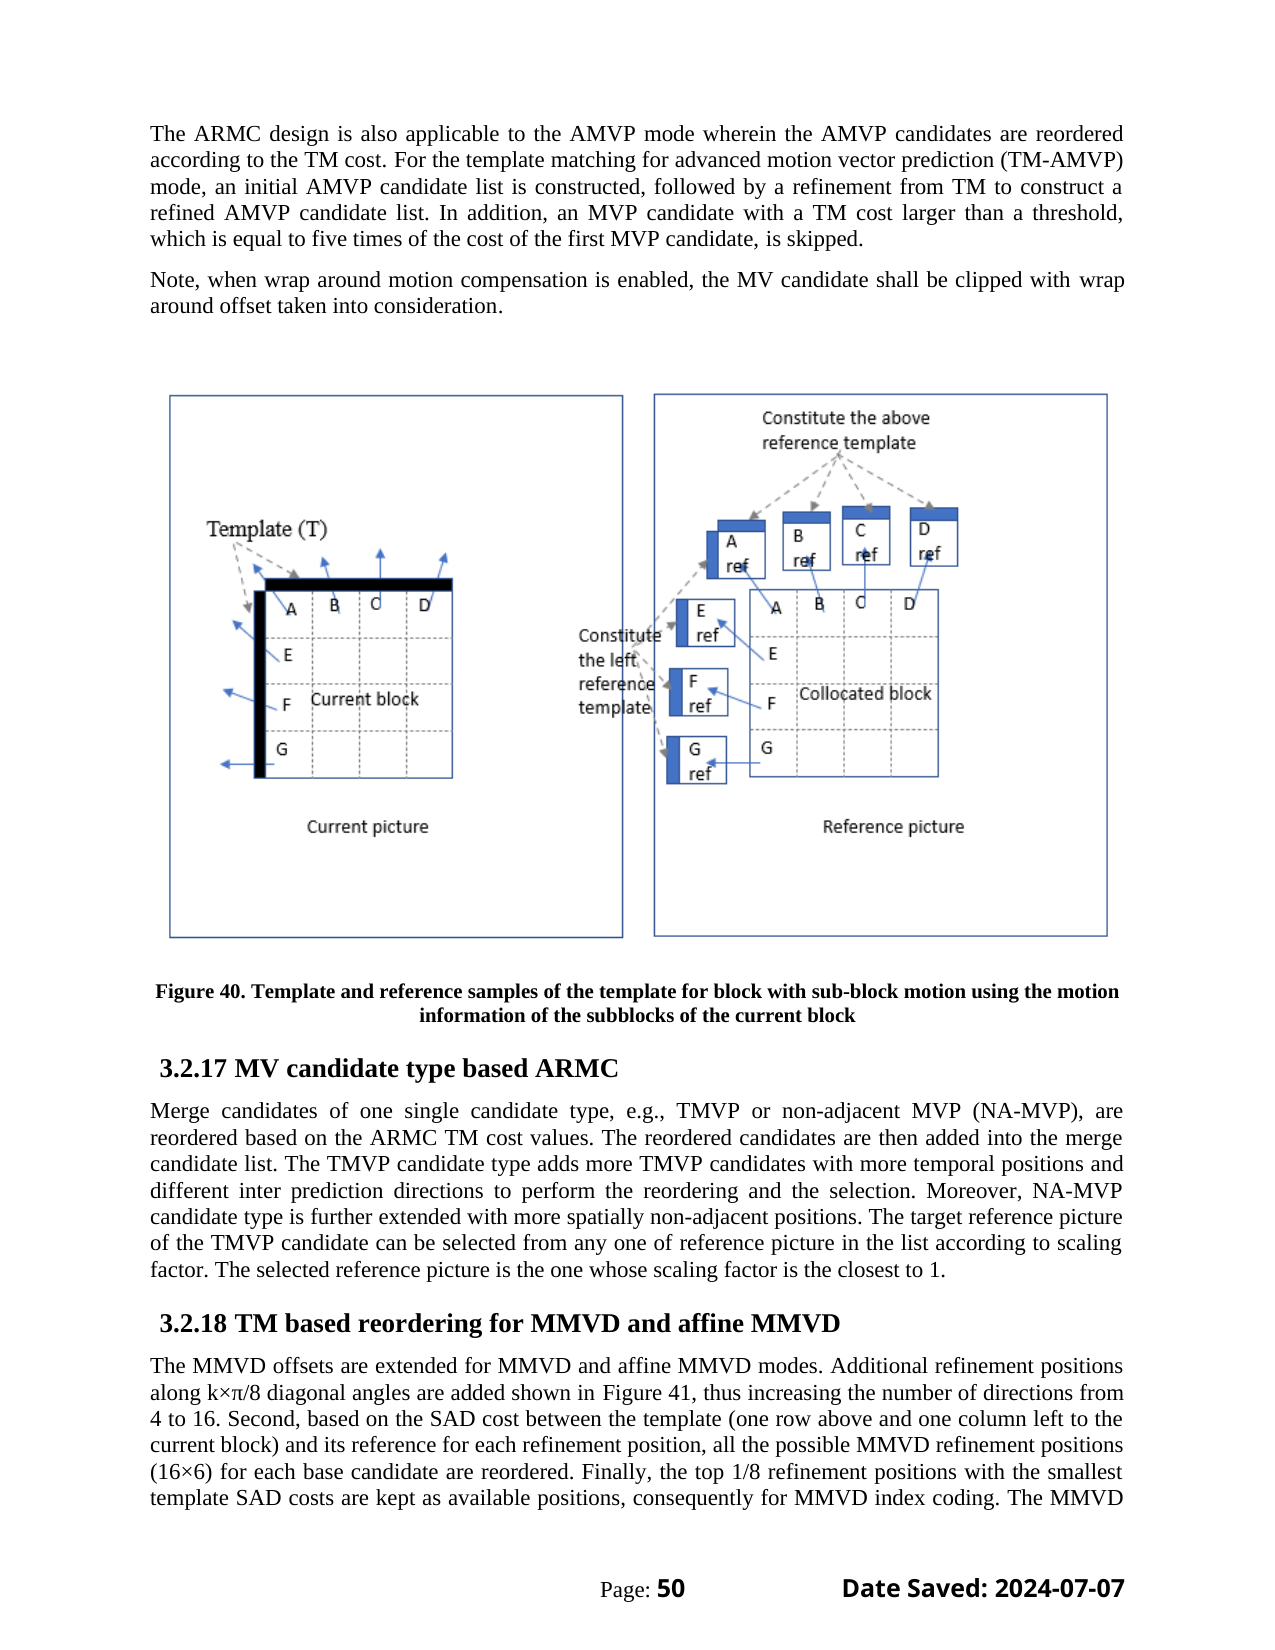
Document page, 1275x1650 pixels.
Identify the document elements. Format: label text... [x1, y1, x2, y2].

text Note, when wrap around motion compensation is enabled, the MV candidate shall be clipped with wrap around offset taken into consideration. [150, 266, 1125, 319]
picture [150, 373, 1125, 955]
subtitle TM based reordering for MMVD and affine MMVD [159, 1307, 1125, 1338]
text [150, 1352, 1125, 1511]
subtitle MV candidate type based ARMC [159, 1052, 1125, 1083]
text Merge candidates of one single candidate type, e.g., TMVP or non-adjacent MVP (NA-MVP), are reordered based on the ARMC TM cost values. The reordered candidates are then added into the merge candidate list. The TMVP candidate type adds more TMVP candidates with more temporal positions and different inter prediction directions to perform the reordering and the selection. Moreover, NA-MVP candidate type is further extended with more spatially non-adjacent positions. The target reference picture of the TMVP candidate can be selected from any one of reference picture in the list according to scaling factor. The selected reference picture is the one whose scaling factor is the closest to 1. [150, 1098, 1125, 1282]
text The ARMC design is also applicable to the AMVP mode wherein the AMVP candidates are reordered according to the TM cost. For the template matching for advanced motion vector prediction (TM-AMVP) mode, an initial AMVP candidate list is constructed, followed by a refinement from TM to construct a refined AMVP candidate list. In addition, an MVP candidate with a TM cost larger than a threshold, which is equal to five times of the cost of the first MVP candidate, is skipped. [150, 120, 1125, 252]
